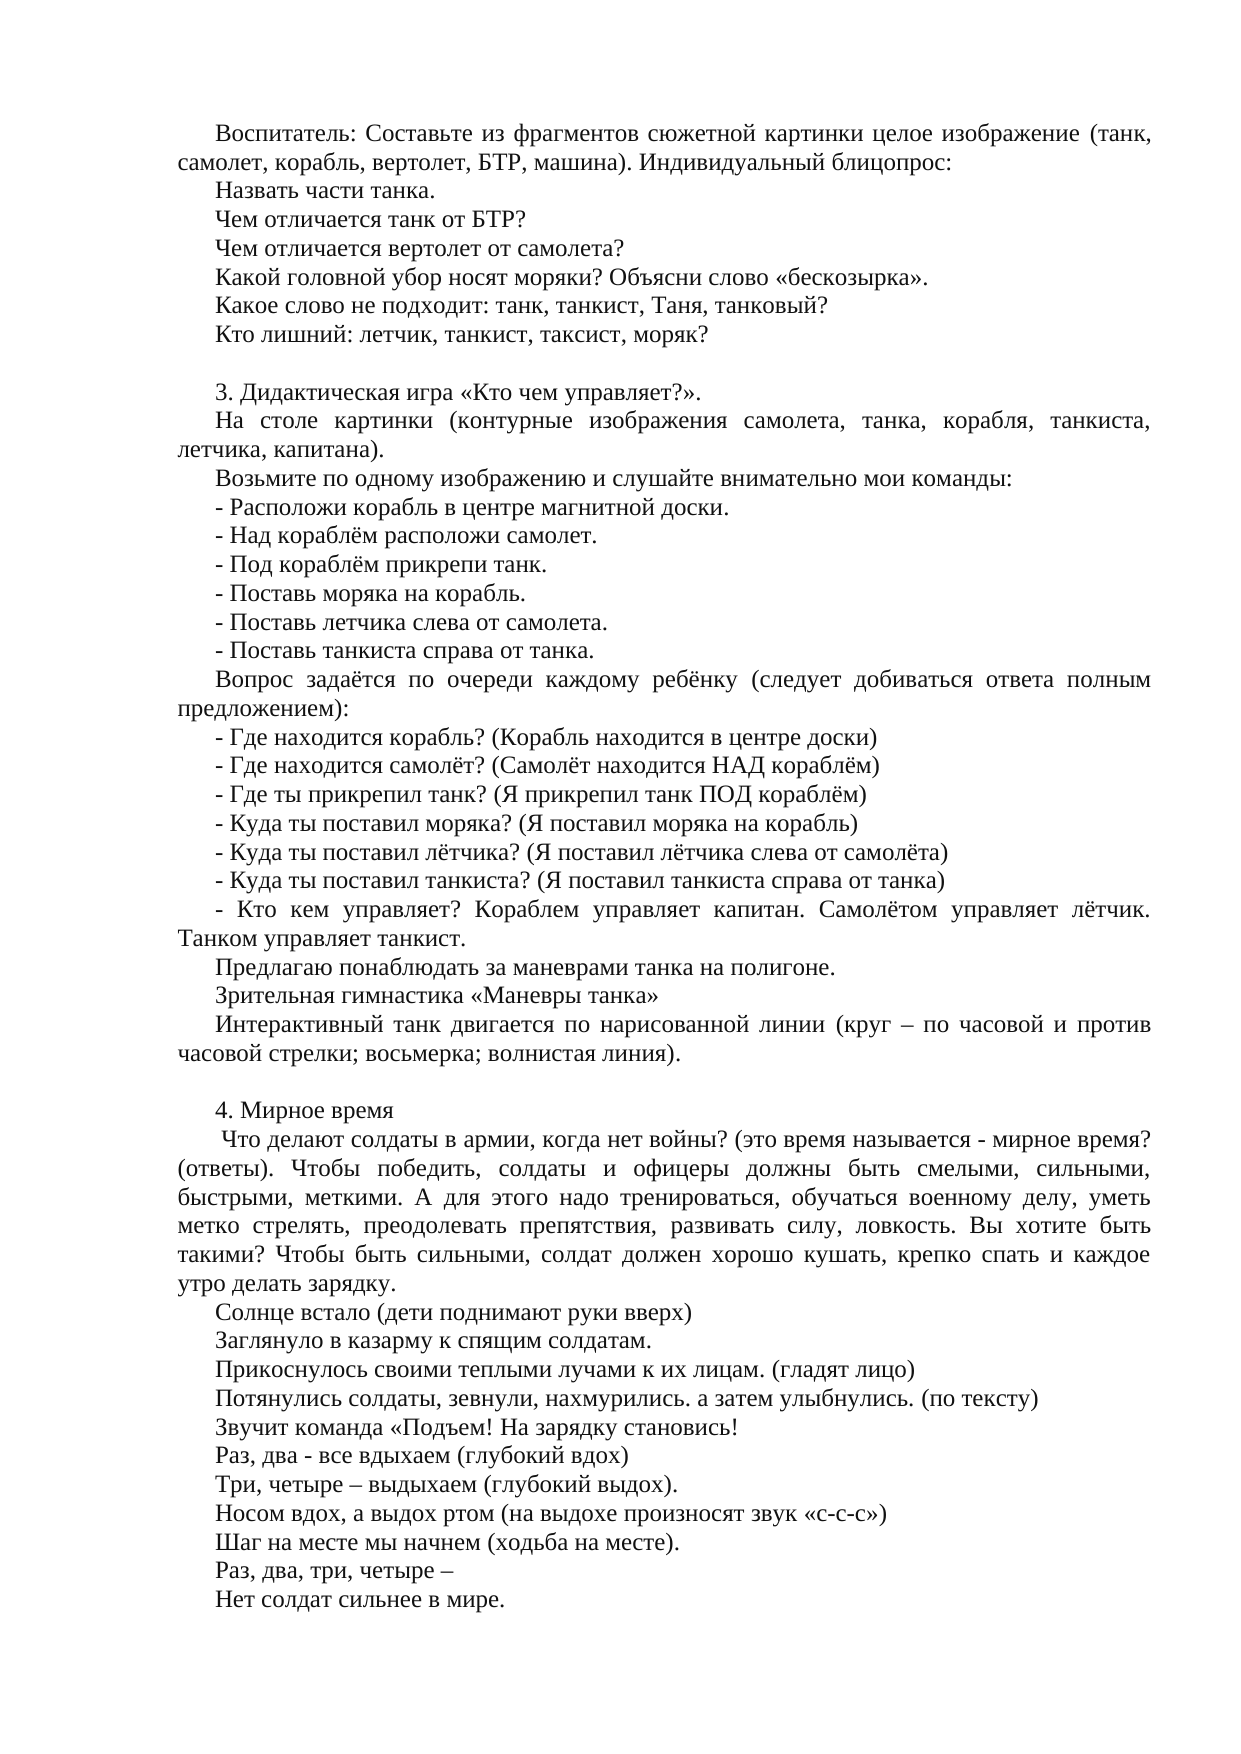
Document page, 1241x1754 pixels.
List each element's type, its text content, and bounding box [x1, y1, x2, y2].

text Чем отличается танк от БТР? [177, 204, 1152, 233]
text Какое слово не подходит: танк, танкист, Таня, танковый? [177, 291, 1152, 319]
text Солнце встало (дети поднимают руки вверх) [177, 1297, 1152, 1326]
text 4. Мирное время [177, 1096, 1152, 1124]
text - Где находится самолёт? (Самолёт находится НАД кораблём) [177, 751, 1152, 779]
text Три, четыре – выдыхаем (глубокий выдох). [177, 1469, 1152, 1498]
text Потянулись солдаты, зевнули, нахмурились. а затем улыбнулись. (по тексту) [177, 1383, 1152, 1412]
text - Поставь моряка на корабль. [177, 578, 1152, 607]
text Воспитатель: Составьте из фрагментов сюжетной картинки целое изображение (танк, самолет, корабль, вертолет, БТР, машина). Индивидуальный блицопрос: [177, 118, 1152, 176]
text Назвать части танка. [177, 176, 1152, 204]
text Интерактивный танк двигается по нарисованной линии (круг – по часовой и против часовой стрелки; восьмерка; волнистая линия). [177, 1009, 1152, 1067]
text Кто лишний: летчик, танкист, таксист, моряк? [177, 319, 1152, 348]
text - Поставь танкиста справа от танка. [177, 636, 1152, 664]
text - Поставь летчика слева от самолета. [177, 607, 1152, 636]
text На столе картинки (контурные изображения самолета, танка, корабля, танкиста, летчика, капитана). [177, 406, 1152, 463]
text Зрительная гимнастика «Маневры танка» [177, 981, 1152, 1009]
text - Где ты прикрепил танк? (Я прикрепил танк ПОД кораблём) [177, 779, 1152, 808]
text Возьмите по одному изображению и слушайте внимательно мои команды: [177, 463, 1152, 492]
text - Куда ты поставил моряка? (Я поставил моряка на корабль) [177, 808, 1152, 837]
text - Над кораблём расположи самолет. [177, 521, 1152, 549]
text Шаг на месте мы начнем (ходьба на месте). [177, 1527, 1152, 1556]
text Носом вдох, а выдох ртом (на выдохе произносят звук «с-с-с») [177, 1498, 1152, 1527]
text Прикоснулось своими теплыми лучами к их лицам. (гладят лицо) [177, 1354, 1152, 1383]
text Что делают солдаты в армии, когда нет войны? (это время называется - мирное время? (ответы). Чтобы победить, солдаты и офицеры должны быть смелыми, сильными, быстрыми, меткими. А для этого надо тренироваться, обучаться военному делу, уметь метко стрелять, преодолевать препятствия, развивать силу, ловкость. Вы хотите быть такими? Чтобы быть сильными, солдат должен хорошо кушать, крепко спать и каждое утро делать зарядку. [177, 1124, 1152, 1297]
text - Куда ты поставил танкиста? (Я поставил танкиста справа от танка) [177, 866, 1152, 894]
text - Под кораблём прикрепи танк. [177, 549, 1152, 578]
text Раз, два, три, четыре – [177, 1556, 1152, 1584]
text Чем отличается вертолет от самолета? [177, 233, 1152, 262]
text Звучит команда «Подъем! На зарядку становись! [177, 1412, 1152, 1441]
text - Кто кем управляет? Кораблем управляет капитан. Самолётом управляет лётчик. Танком управляет танкист. [177, 894, 1152, 952]
text 3. Дидактическая игра «Кто чем управляет?». [177, 377, 1152, 406]
text Какой головной убор носят моряки? Объясни слово «бескозырка». [177, 262, 1152, 291]
text - Куда ты поставил лётчика? (Я поставил лётчика слева от самолёта) [177, 837, 1152, 866]
text - Где находится корабль? (Корабль находится в центре доски) [177, 722, 1152, 751]
text Нет солдат сильнее в мире. [177, 1584, 1152, 1613]
text Предлагаю понаблюдать за маневрами танка на полигоне. [177, 952, 1152, 981]
text Раз, два - все вдыхаем (глубокий вдох) [177, 1441, 1152, 1469]
text - Расположи корабль в центре магнитной доски. [177, 492, 1152, 521]
text Вопрос задаётся по очереди каждому ребёнку (следует добиваться ответа полным предложением): [177, 664, 1152, 722]
text Заглянуло в казарму к спящим солдатам. [177, 1326, 1152, 1354]
